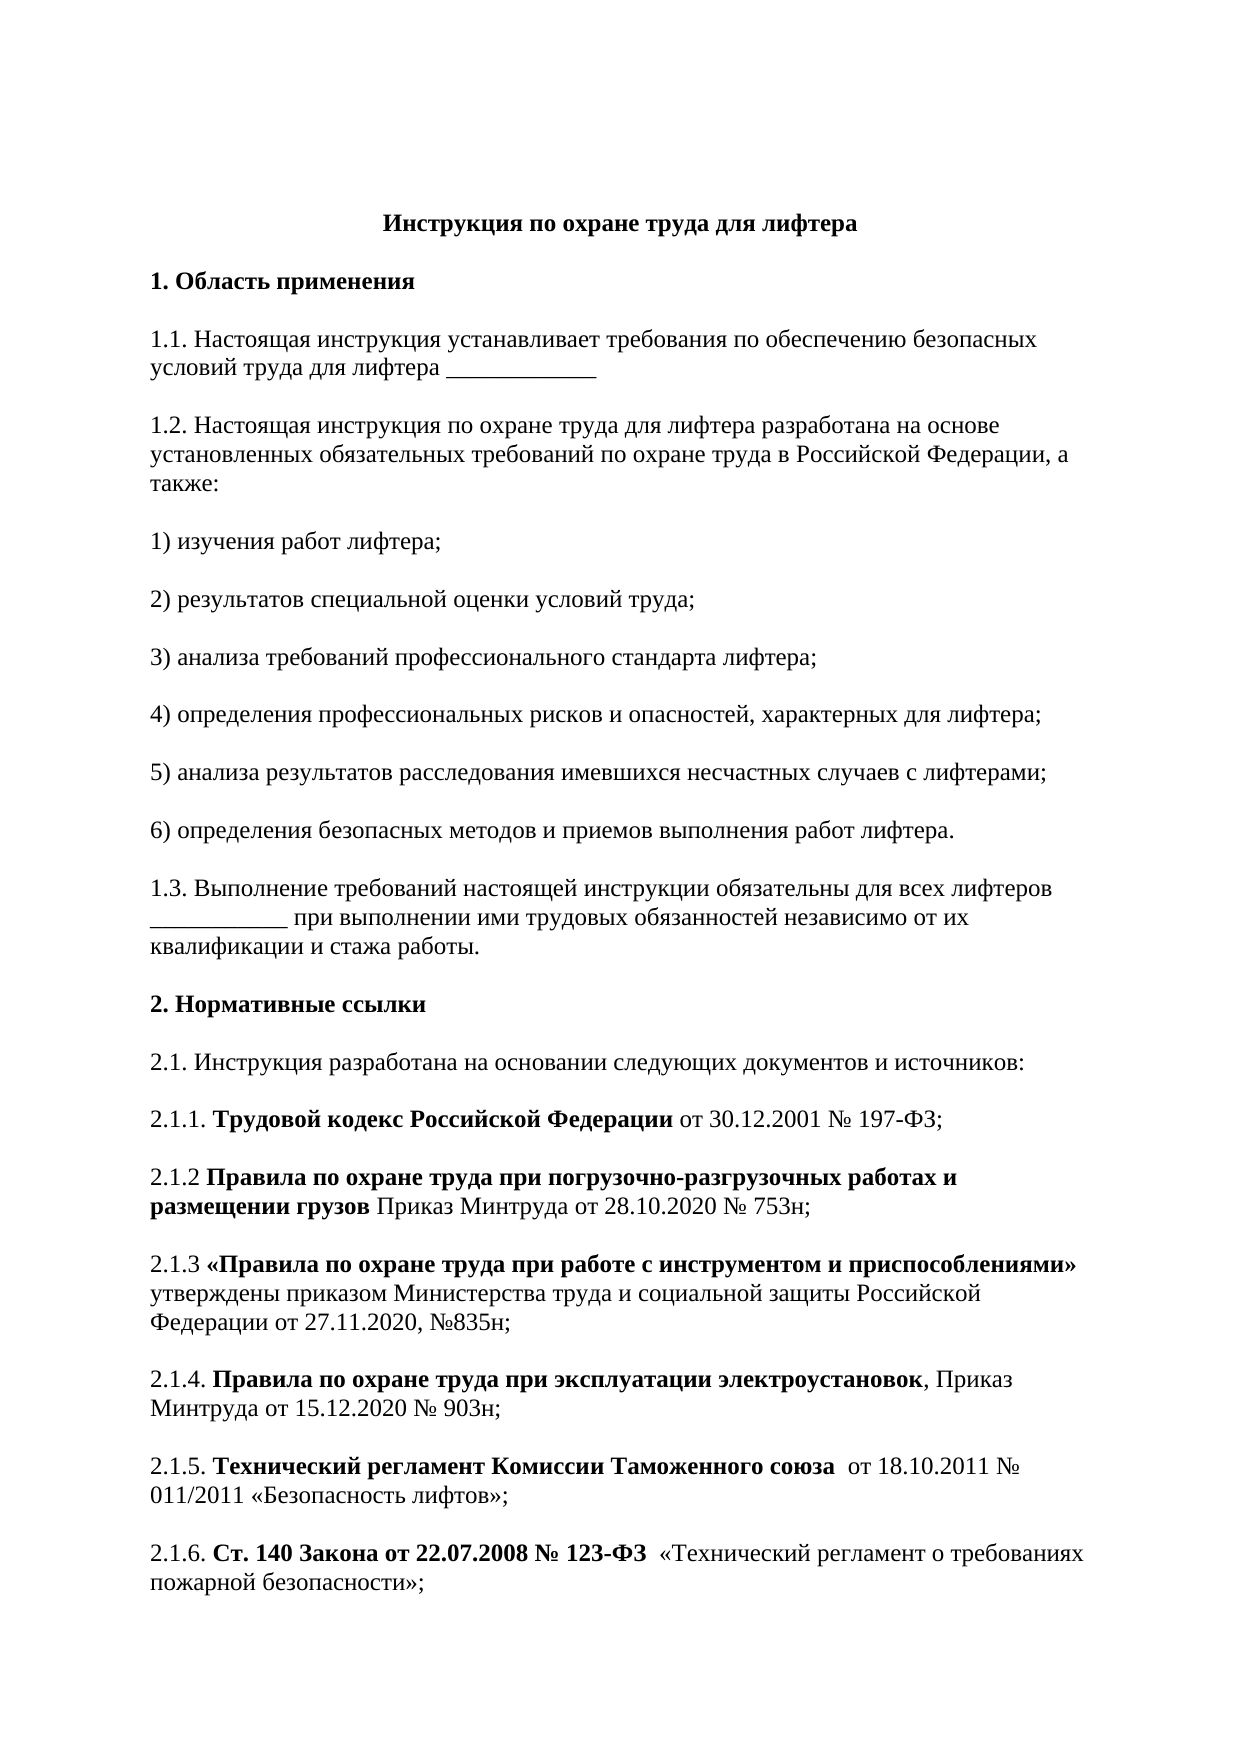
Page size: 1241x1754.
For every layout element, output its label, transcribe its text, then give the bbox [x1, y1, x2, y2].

text 1) изучения работ лифтера; [150, 526, 1090, 554]
text 3) анализа требований профессионального стандарта лифтера; [150, 642, 1090, 670]
text 1. Область применения [150, 266, 1090, 294]
text 1.2. Настоящая инструкция по охране труда для лифтера разработана на основе установленных обязательных требований по охране труда в Российской Федерации, а также: [150, 410, 1090, 497]
text 2. Нормативные ссылки [150, 989, 1090, 1017]
text 2.1.5. Технический регламент Комиссии Таможенного союза от 18.10.2011 № 011/2011 «Безопасность лифтов»; [150, 1451, 1090, 1509]
text 1.3. Выполнение требований настоящей инструкции обязательны для всех лифтеров ___________ при выполнении ими трудовых обязанностей независимо от их квалификации и стажа работы. [150, 873, 1090, 959]
text 2.1.3 «Правила по охране труда при работе с инструментом и приспособлениями» утверждены приказом Министерства труда и социальной защиты Российской Федерации от 27.11.2020, №835н; [150, 1249, 1090, 1335]
text 1.1. Настоящая инструкция устанавливает требования по обеспечению безопасных условий труда для лифтера ____________ [150, 324, 1090, 381]
text 2) результатов специальной оценки условий труда; [150, 584, 1090, 612]
text 2.1.1. Трудовой кодекс Российской Федерации от 30.12.2001 № 197-ФЗ; [150, 1104, 1090, 1133]
text 5) анализа результатов расследования имевшихся несчастных случаев с лифтерами; [150, 757, 1090, 786]
text 2.1. Инструкция разработана на основании следующих документов и источников: [150, 1047, 1090, 1075]
text 2.1.4. Правила по охране труда при эксплуатации электроустановок, Приказ Минтруда от 15.12.2020 № 903н; [150, 1364, 1090, 1422]
text 2.1.2 Правила по охране труда при погрузочно-разгрузочных работах и размещении грузов Приказ Минтруда от 28.10.2020 № 753н; [150, 1162, 1090, 1220]
text 6) определения безопасных методов и приемов выполнения работ лифтера. [150, 815, 1090, 844]
text Инструкция по охране труда для лифтера [150, 208, 1090, 237]
text 4) определения профессиональных рисков и опасностей, характерных для лифтера; [150, 699, 1090, 728]
text 2.1.6. Ст. 140 Закона от 22.07.2008 № 123-ФЗ «Технический регламент о требованиях пожарной безопасности»; [150, 1538, 1090, 1595]
